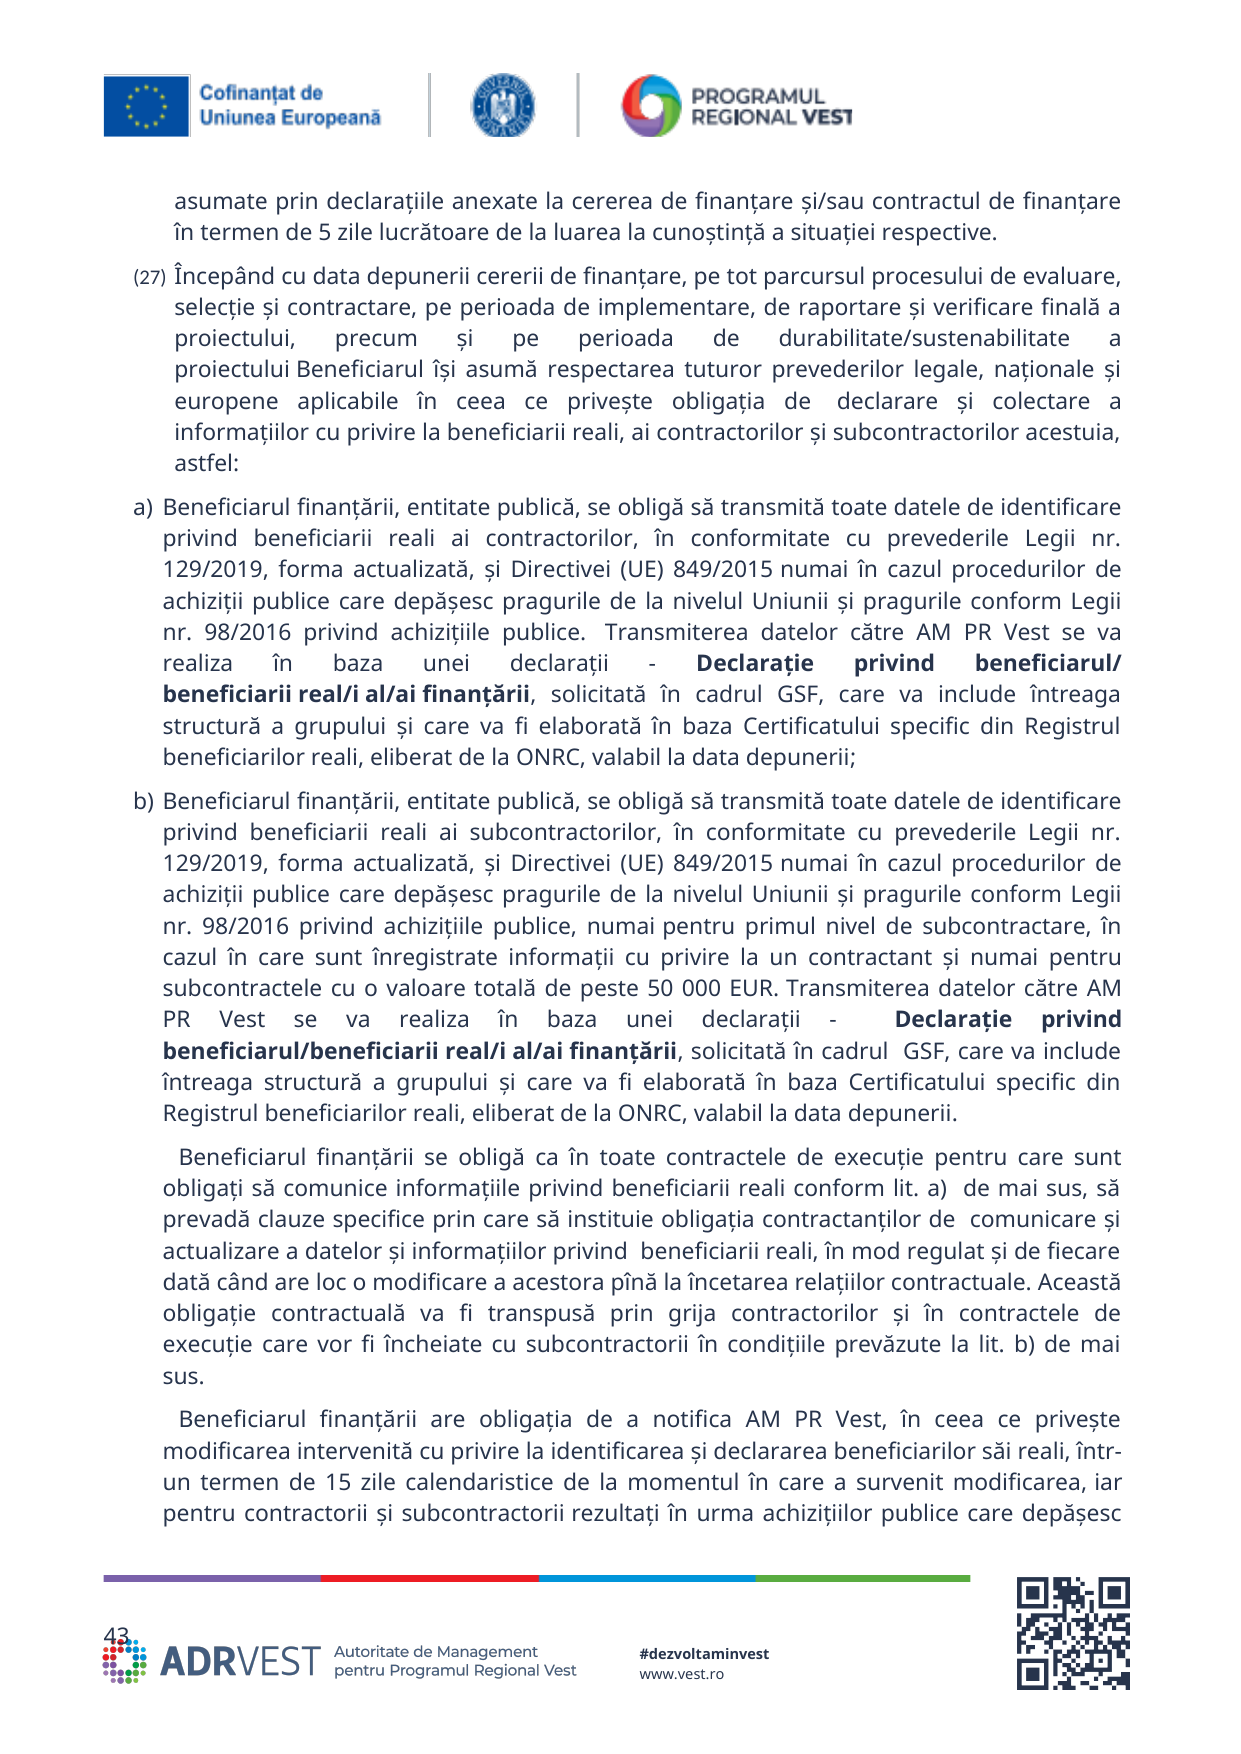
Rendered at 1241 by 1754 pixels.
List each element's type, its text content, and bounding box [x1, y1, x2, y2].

list Începând cu data depunerii cererii de finanțare, pe tot parcursul procesului de evaluare, selecție și contractare, pe perioada de implementare, de raportare și verificare finală a proiectului, precum și pe perioada de durabilitate/sustenabilitate a proiectului Beneficiarul își asumă respectarea tuturor prevederilor legale, naționale și europene aplicabile în ceea ce privește obligația de declarare și colectare a informațiilor cu privire la beneficiarii reali, ai contractorilor și subcontractorilor acestuia, astfel: [133, 259, 1122, 478]
list Beneficiarul finanțării, entitate publică, se obligă să transmită toate datele de identificare privind beneficiarii reali ai contractorilor, în conformitate cu prevederile Legii nr. 129/2019, forma actualizată, și Directivei (UE) 849/2015 numai în cazul procedurilor de achiziţii publice care depăşesc pragurile de la nivelul Uniunii și pragurile conform Legii nr. 98/2016 privind achizițiile publice. Transmiterea datelor către AM PR Vest se va realiza în baza unei declarații - Declarație privind beneficiarul/ beneficiarii real/i al/ai finanțării, solicitată în cadrul GSF, care va include întreaga structură a grupului și care va fi elaborată în baza Certificatului specific din Registrul beneficiarilor reali, eliberat de la ONRC, valabil la data depunerii; [133, 491, 1122, 772]
text Beneficiarul finanțării se obligă ca în toate contractele de execuție pentru care sunt obligați să comunice informațiile privind beneficiarii reali conform lit. a) de mai sus, să prevadă clauze specifice prin care să instituie obligația contractanților de comunicare și actualizare a datelor și informațiilor privind beneficiarii reali, în mod regulat și de fiecare dată când are loc o modificare a acestora pînă la încetarea relațiilor contractuale. Această obligație contractuală va fi transpusă prin grija contractorilor și în contractele de execuție care vor fi încheiate cu subcontractorii în condițiile prevăzute la lit. b) de mai sus. [133, 1141, 1122, 1391]
list Beneficiarul finanțării, entitate publică, se obligă să transmită toate datele de identificare privind beneficiarii reali ai subcontractorilor, în conformitate cu prevederile Legii nr. 129/2019, forma actualizată, și Directivei (UE) 849/2015 numai în cazul procedurilor de achiziţii publice care depăşesc pragurile de la nivelul Uniunii și pragurile conform Legii nr. 98/2016 privind achizițiile publice, numai pentru primul nivel de subcontractare, în cazul în care sunt înregistrate informaţii cu privire la un contractant și numai pentru subcontractele cu o valoare totală de peste 50 000 EUR. Transmiterea datelor către AM PR Vest se va realiza în baza unei declarații - Declarație privind beneficiarul/beneficiarii real/i al/ai finanțării, solicitată în cadrul GSF, care va include întreaga structură a grupului și care va fi elaborată în baza Certificatului specific din Registrul beneficiarilor reali, eliberat de la ONRC, valabil la data depunerii. [133, 784, 1122, 1128]
picture [93, 1636, 582, 1687]
picture [1008, 1568, 1139, 1699]
